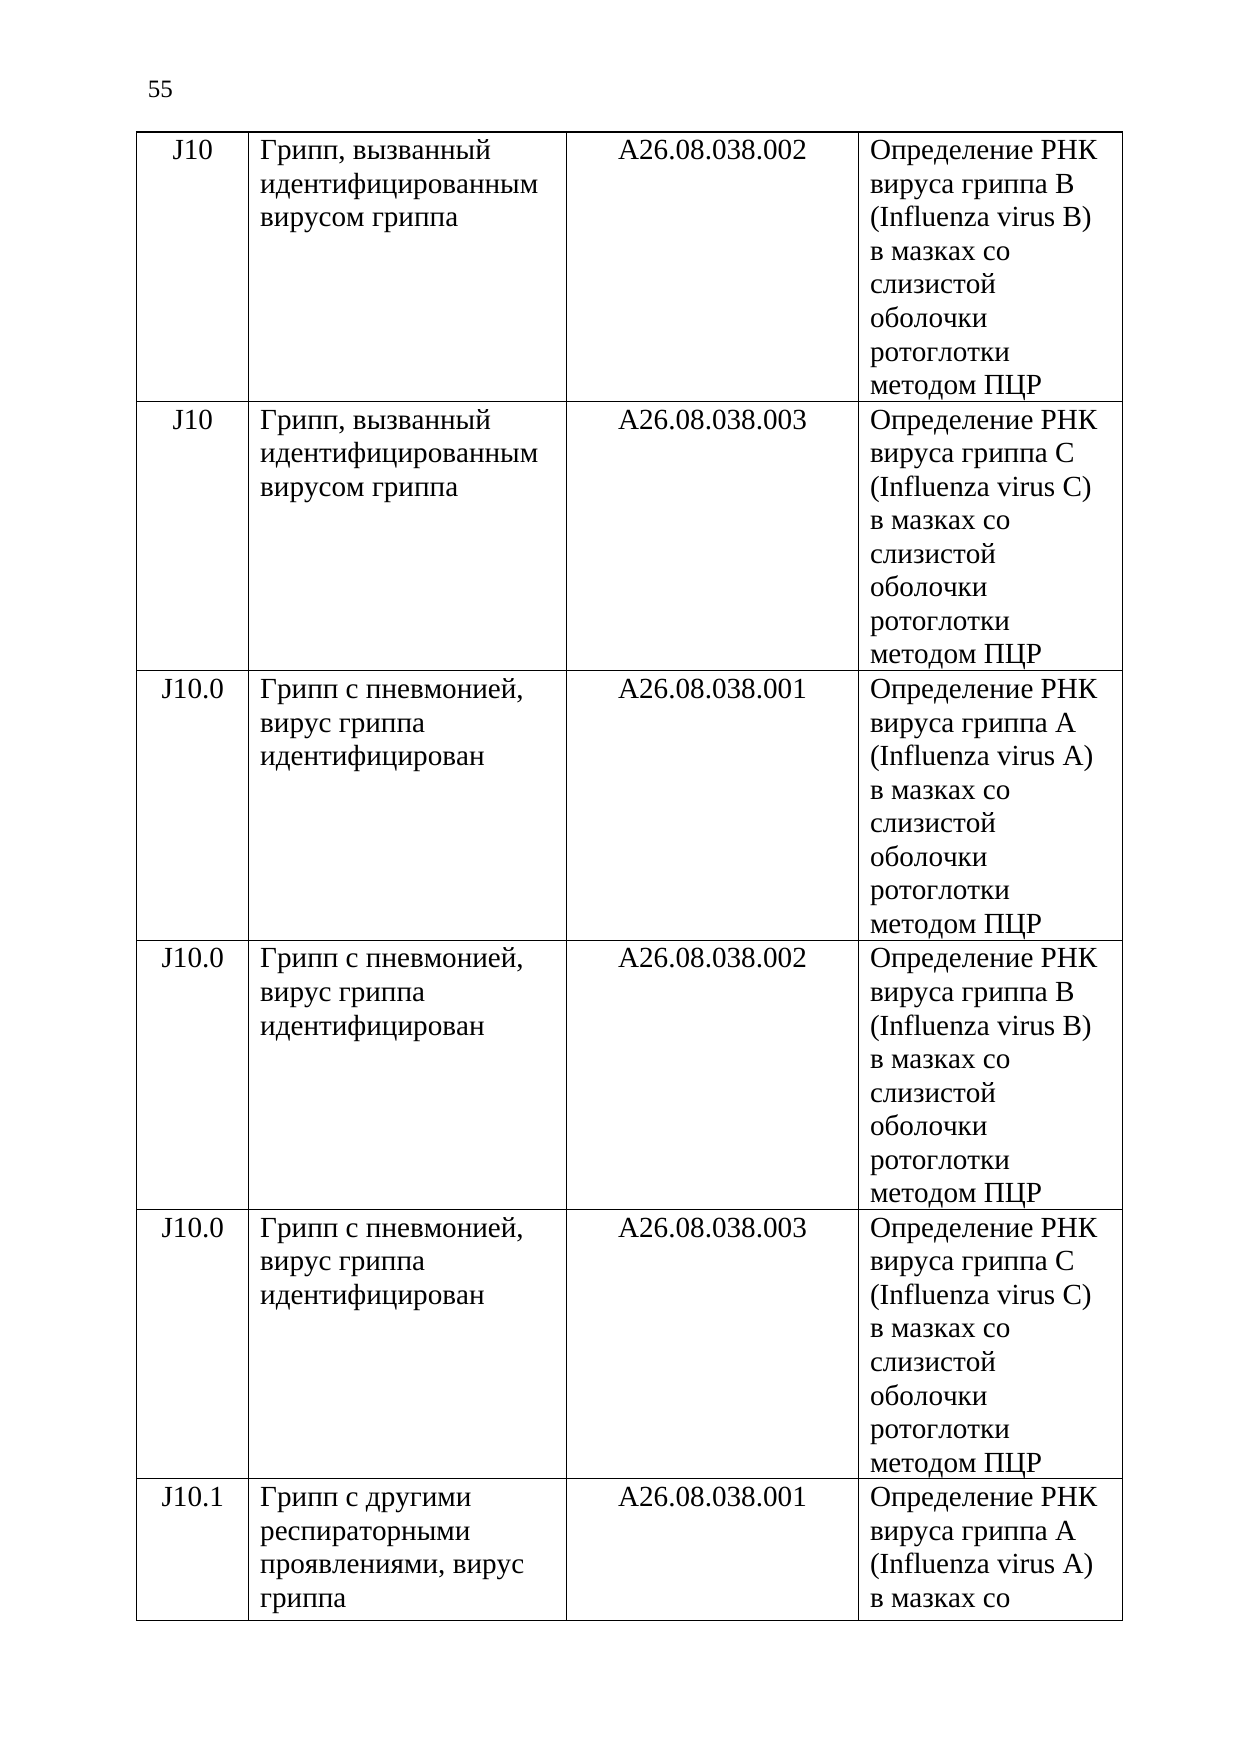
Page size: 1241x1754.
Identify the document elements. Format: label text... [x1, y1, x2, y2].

table_cell J10 [137, 402, 248, 670]
table_cell A26.08.038.003 [567, 402, 858, 670]
table_cell Определение РНК вируса гриппа C (Influenza virus С) в мазках со слизистой оболочки ротоглотки методом ПЦР [859, 402, 1122, 670]
table_cell J10.0 [137, 671, 248, 939]
table_cell Определение РНК вируса гриппа A (Influenza virus A) в мазках со слизистой оболочки ротоглотки методом ПЦР [859, 671, 1122, 939]
table_cell J10.0 [137, 1210, 248, 1478]
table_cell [249, 1479, 566, 1620]
table_cell J10.0 [137, 941, 248, 1209]
table_cell J10.1 [137, 1479, 248, 1620]
table_cell Грипп, вызванный идентифицированным вирусом гриппа [249, 402, 566, 670]
table_cell A26.08.038.001 [567, 1479, 858, 1620]
table_cell Определение РНК вируса гриппа B (Influenza virus В) в мазках со слизистой оболочки ротоглотки методом ПЦР [859, 133, 1122, 401]
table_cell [859, 1479, 1122, 1620]
table_cell Грипп с пневмонией, вирус гриппа идентифицирован [249, 1210, 566, 1478]
table_cell A26.08.038.003 [567, 1210, 858, 1478]
table_cell J10 [137, 133, 248, 401]
table_cell A26.08.038.002 [567, 133, 858, 401]
table_cell Грипп с пневмонией, вирус гриппа идентифицирован [249, 671, 566, 939]
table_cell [249, 133, 566, 401]
table_cell A26.08.038.002 [567, 941, 858, 1209]
table_cell A26.08.038.001 [567, 671, 858, 939]
table_cell Грипп с пневмонией, вирус гриппа идентифицирован [249, 941, 566, 1209]
table_cell Определение РНК вируса гриппа C (Influenza virus С) в мазках со слизистой оболочки ротоглотки методом ПЦР [859, 1210, 1122, 1478]
table_cell Определение РНК вируса гриппа B (Influenza virus В) в мазках со слизистой оболочки ротоглотки методом ПЦР [859, 941, 1122, 1209]
